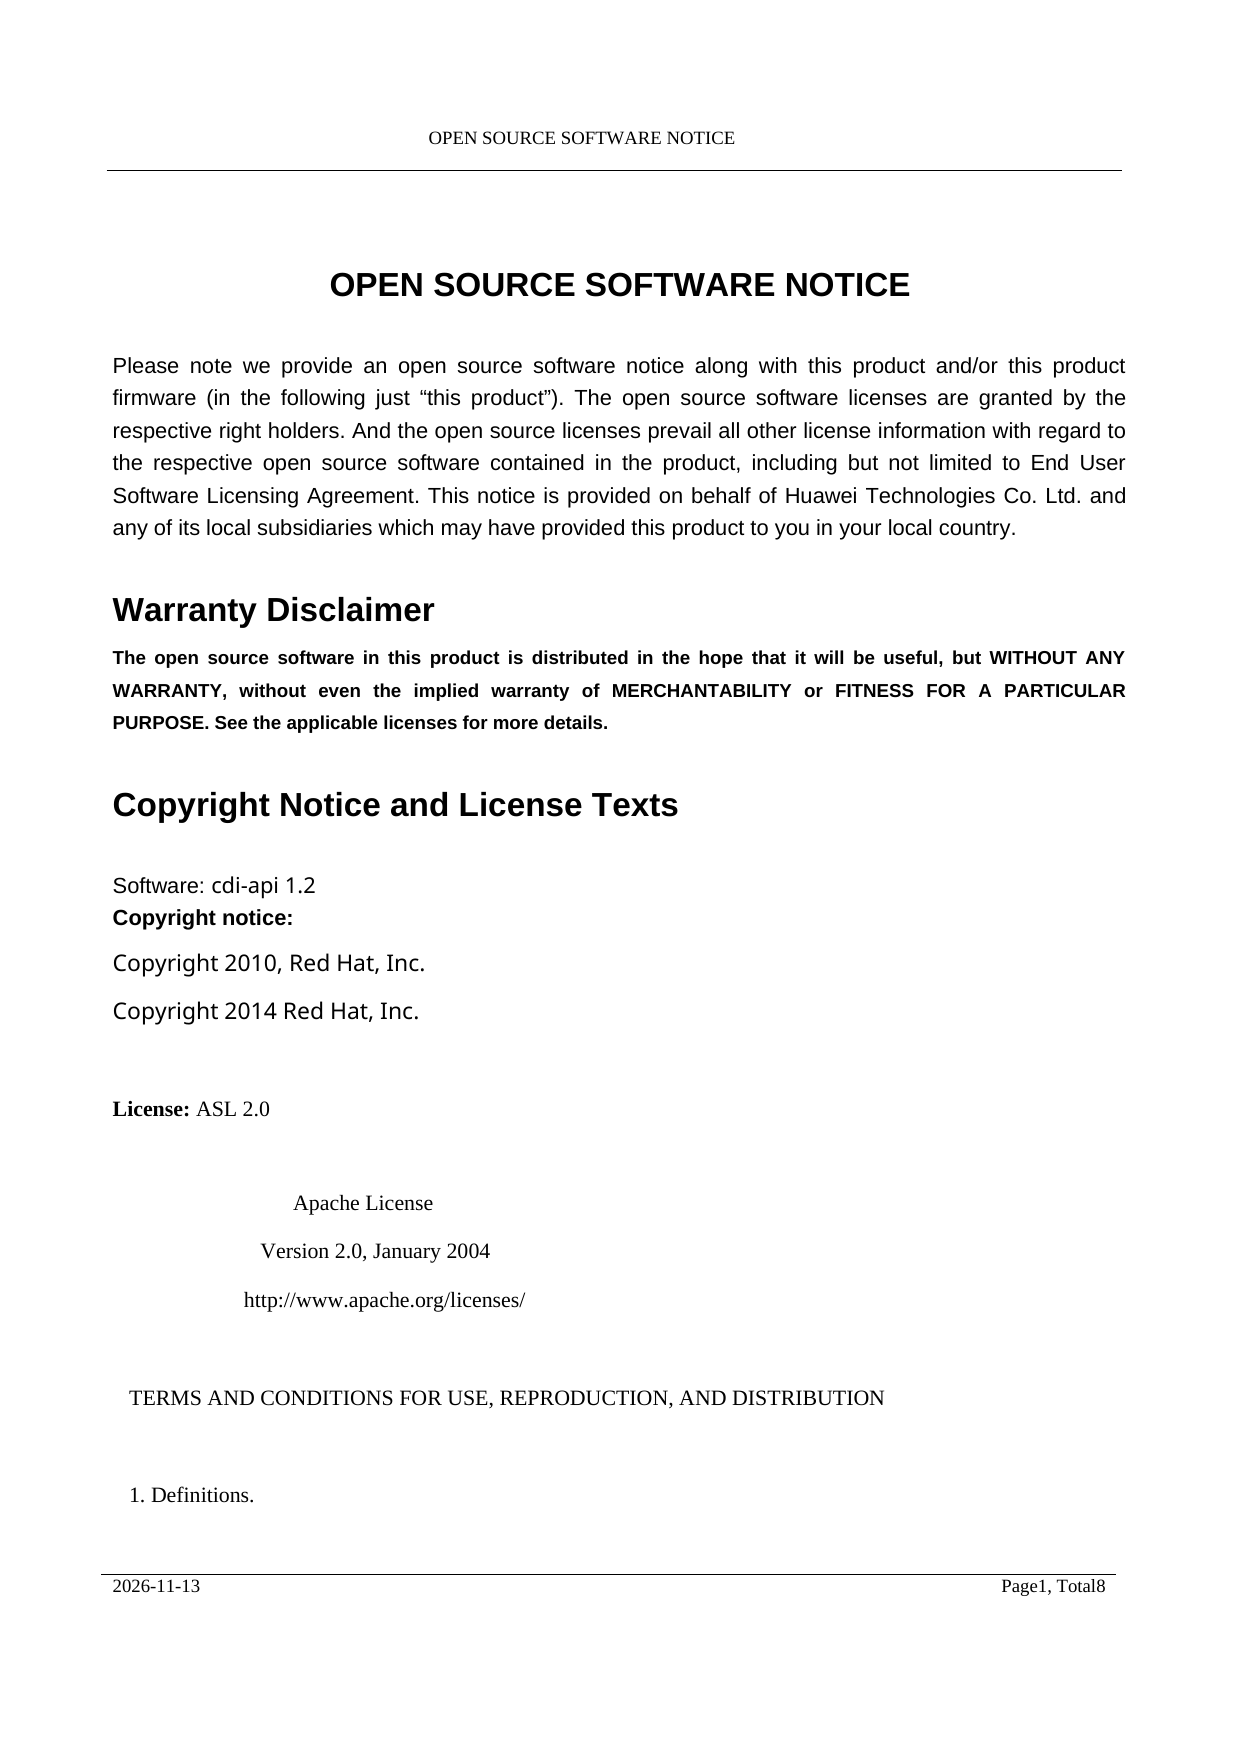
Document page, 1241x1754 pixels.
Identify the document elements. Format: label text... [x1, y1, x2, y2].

text Please note we provide an open source software notice along with this product and/or this product firmware (in the following just “this product”). The open source software licenses are granted by the respective right holders. And the open source licenses prevail all other license information with regard to the respective open source software contained in the product, including but not limited to End User Software Licensing Agreement. This notice is provided on behalf of Huawei Technologies Co. Ltd. and any of its local subsidiaries which may have provided this product to you in your local country. [112, 349, 1128, 544]
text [112, 1137, 1128, 1511]
text Copyright 2014 Red Hat, Inc. [112, 995, 1128, 1076]
text OPEN SOURCE SOFTWARE NOTICE [112, 251, 1128, 316]
text Warranty Disclaimer [112, 576, 1128, 641]
text Copyright 2010, Red Hat, Inc. [112, 947, 1128, 979]
text License: ASL 2.0 [112, 1092, 1128, 1125]
text Software: cdi-api 1.2 [112, 869, 1128, 901]
text The open source software in this product is distributed in the hope that it will be useful, but WITHOUT ANY WARRANTY, without even the implied warranty of MERCHANTABILITY or FITNESS FOR A PARTICULAR PURPOSE. See the applicable licenses for more details. [112, 641, 1128, 739]
text Copyright Notice and License Texts [112, 771, 1128, 836]
text Copyright notice: [112, 901, 1128, 934]
